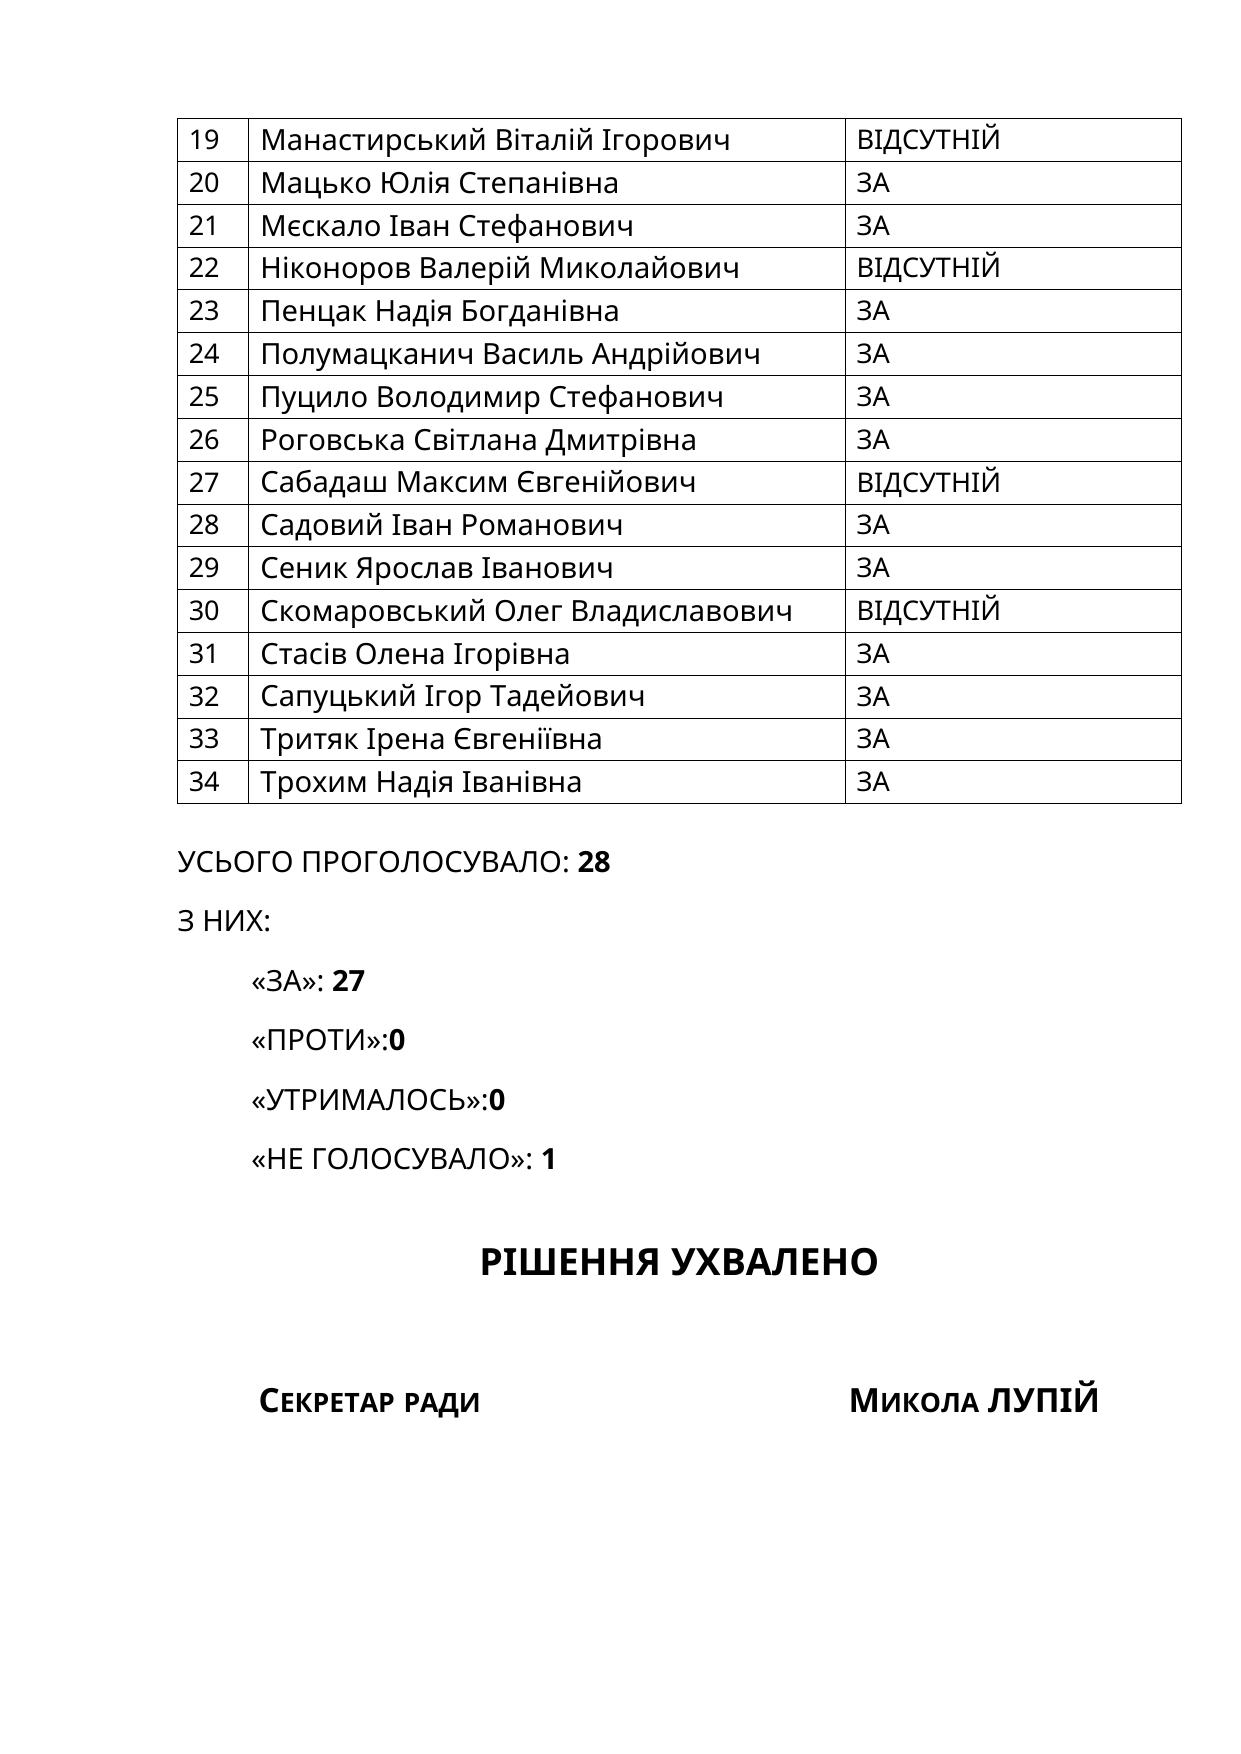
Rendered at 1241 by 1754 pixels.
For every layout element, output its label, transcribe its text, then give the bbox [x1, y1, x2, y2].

text «ЗА»: 27 [177, 960, 1181, 1000]
table_cell 32 [178, 676, 248, 717]
table_cell Сеник Ярослав Іванович [249, 547, 845, 589]
table_cell ЗА [846, 376, 1181, 418]
table_cell ЗА [846, 547, 1181, 589]
table_cell 34 [178, 761, 248, 803]
text Секретар ради Микола ЛУПІЙ [177, 1377, 1181, 1422]
table_cell 21 [178, 205, 248, 247]
text «УТРИМАЛОСЬ»:0 [177, 1079, 1181, 1119]
table_cell ВІДСУТНІЙ [846, 462, 1181, 503]
table_cell ЗА [846, 419, 1181, 461]
table_cell ЗА [846, 205, 1181, 247]
table_cell Роговська Світлана Дмитрівна [249, 419, 845, 461]
table_cell 22 [178, 248, 248, 289]
table_cell Ніконоров Валерій Миколайович [249, 248, 845, 289]
table_cell Садовий Іван Романович [249, 505, 845, 546]
table_cell Скомаровський Олег Владиславович [249, 590, 845, 632]
table_cell Стасів Олена Ігорівна [249, 633, 845, 675]
table_cell 25 [178, 376, 248, 418]
table_cell Мєскало Іван Стефанович [249, 205, 845, 247]
table_cell ЗА [846, 633, 1181, 675]
table_cell Трохим Надія Іванівна [249, 761, 845, 803]
table_cell 28 [178, 505, 248, 546]
table_cell 23 [178, 290, 248, 332]
table_cell 30 [178, 590, 248, 632]
table_cell 33 [178, 719, 248, 760]
text РІШЕННЯ УХВАЛЕНО [177, 1235, 1181, 1286]
table_cell Пуцило Володимир Стефанович [249, 376, 845, 418]
table_cell 19 [178, 119, 248, 161]
table_cell Сабадаш Максим Євгенійович [249, 462, 845, 503]
table_cell 26 [178, 419, 248, 461]
table_cell ЗА [846, 505, 1181, 546]
table_cell ЗА [846, 162, 1181, 204]
table_cell ЗА [846, 676, 1181, 717]
table_cell Сапуцький Ігор Тадейович [249, 676, 845, 717]
table_cell Манастирський Віталій Ігорович [249, 119, 845, 161]
text «ПРОТИ»:0 [177, 1019, 1181, 1059]
table_cell 20 [178, 162, 248, 204]
table_cell ВІДСУТНІЙ [846, 590, 1181, 632]
table_cell ЗА [846, 333, 1181, 375]
table_cell ЗА [846, 719, 1181, 760]
table_cell ЗА [846, 761, 1181, 803]
table_cell Тритяк Ірена Євгеніївна [249, 719, 845, 760]
table_cell 24 [178, 333, 248, 375]
table_cell Полумацканич Василь Андрійович [249, 333, 845, 375]
text «НЕ ГОЛОСУВАЛО»: 1 [177, 1138, 1181, 1178]
text Усього проголосувало: 28 [177, 841, 1181, 881]
table_cell ВІДСУТНІЙ [846, 119, 1181, 161]
text З НИХ: [177, 901, 1181, 940]
table_cell 29 [178, 547, 248, 589]
table_cell Мацько Юлія Степанівна [249, 162, 845, 204]
table_cell 31 [178, 633, 248, 675]
table_cell Пенцак Надія Богданівна [249, 290, 845, 332]
table_cell ЗА [846, 290, 1181, 332]
table_cell ВІДСУТНІЙ [846, 248, 1181, 289]
table_cell 27 [178, 462, 248, 503]
